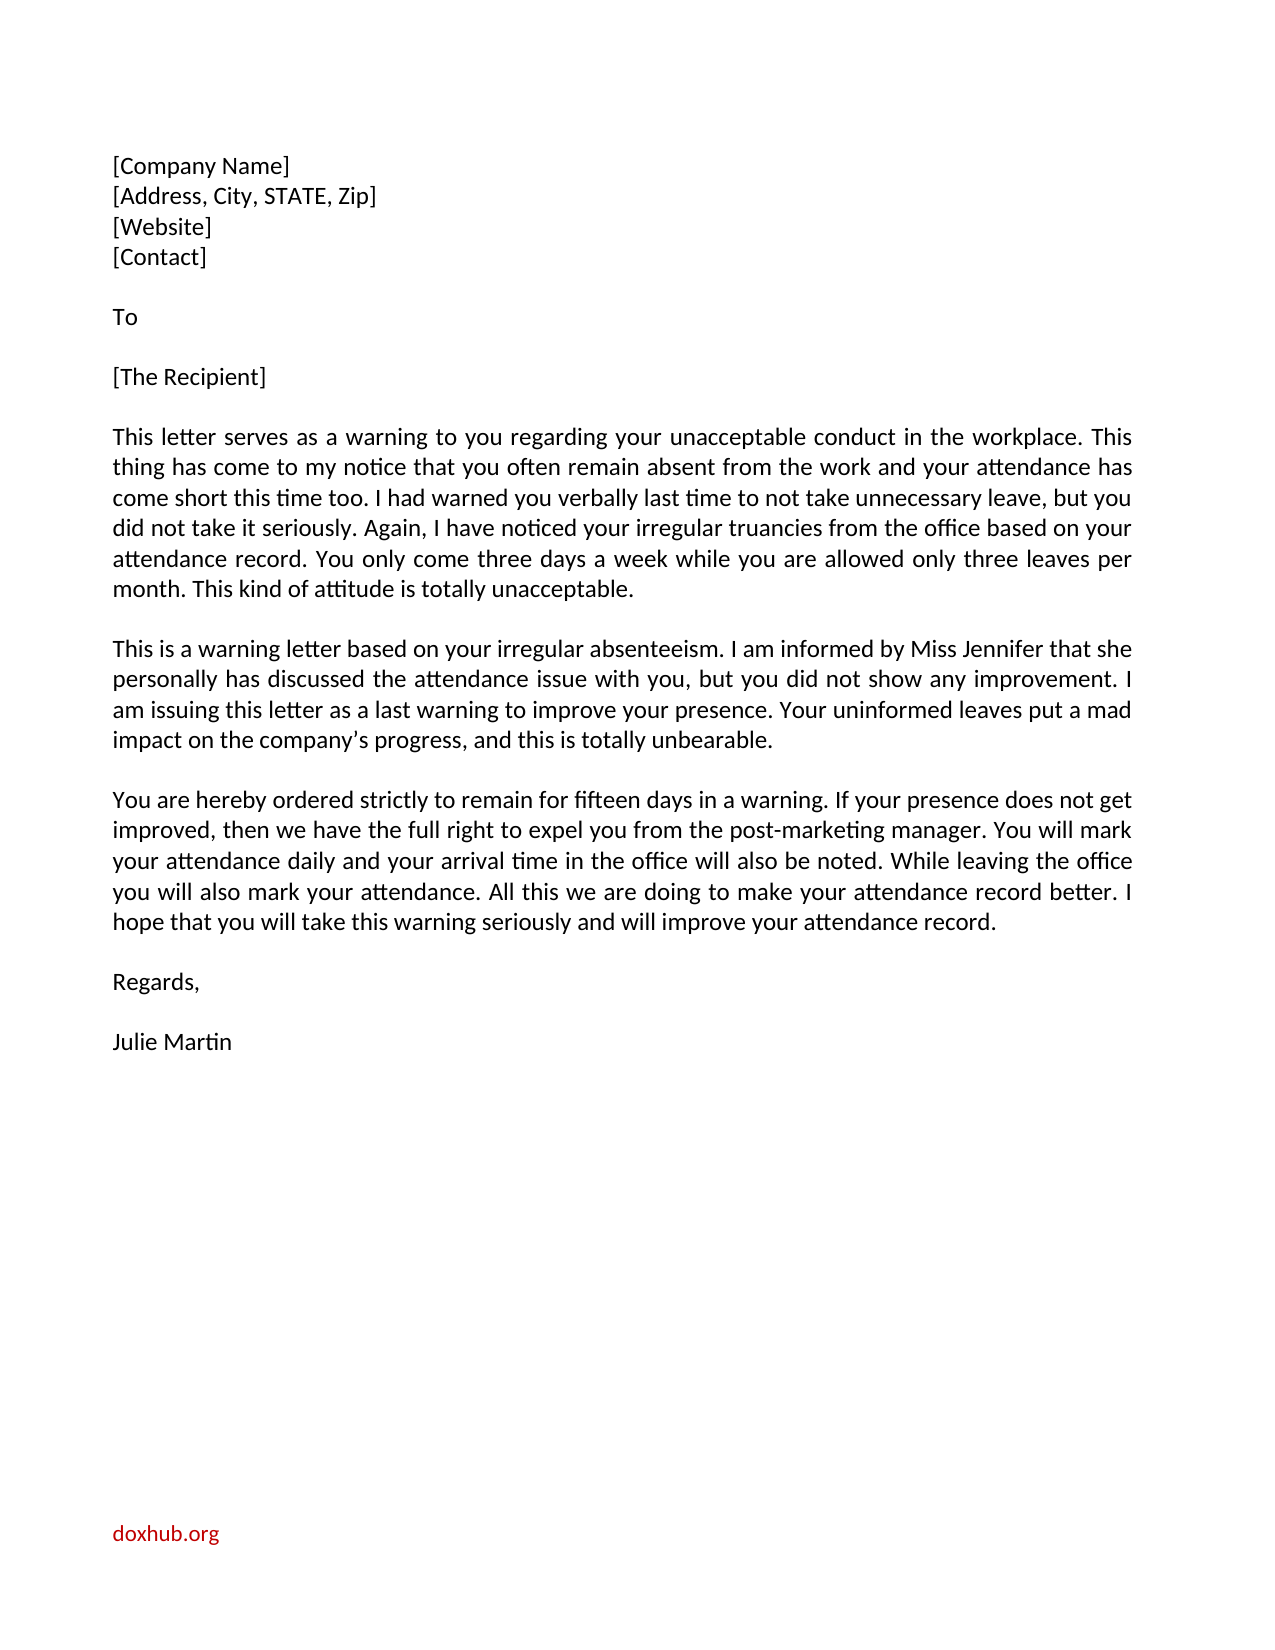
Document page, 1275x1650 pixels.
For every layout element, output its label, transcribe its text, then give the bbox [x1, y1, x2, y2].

text Regards, [112, 966, 1134, 996]
text [The Recipient] [112, 361, 1134, 391]
text To [112, 301, 1134, 332]
text This letter serves as a warning to you regarding your unacceptable conduct in the workplace. This thing has come to my notice that you often remain absent from the work and your attendance has come short this time too. I had warned you verbally last time to not take unnecessary leave, but you did not take it seriously. Again, I have noticed your irregular truancies from the office based on your attendance record. You only come three days a week while you are allowed only three leaves per month. This kind of attitude is totally unacceptable. [112, 421, 1134, 604]
text Julie Martin [112, 1026, 1134, 1056]
text [Company Name] [Address, City, STATE, Zip] [Website] [Contact] [112, 150, 1134, 272]
text You are hereby ordered strictly to remain for fifteen days in a warning. If your presence does not get improved, then we have the full right to expel you from the post-marketing manager. You will mark your attendance daily and your arrival time in the office will also be noted. While leaving the office you will also mark your attendance. All this we are doing to make your attendance record better. I hope that you will take this warning seriously and will improve your attendance record. [112, 784, 1134, 937]
text This is a warning letter based on your irregular absenteeism. I am informed by Miss Jennifer that she personally has discussed the attendance issue with you, but you did not show any improvement. I am issuing this letter as a last warning to improve your presence. Your uninformed leaves put a mad impact on the company’s progress, and this is totally unbearable. [112, 633, 1134, 755]
